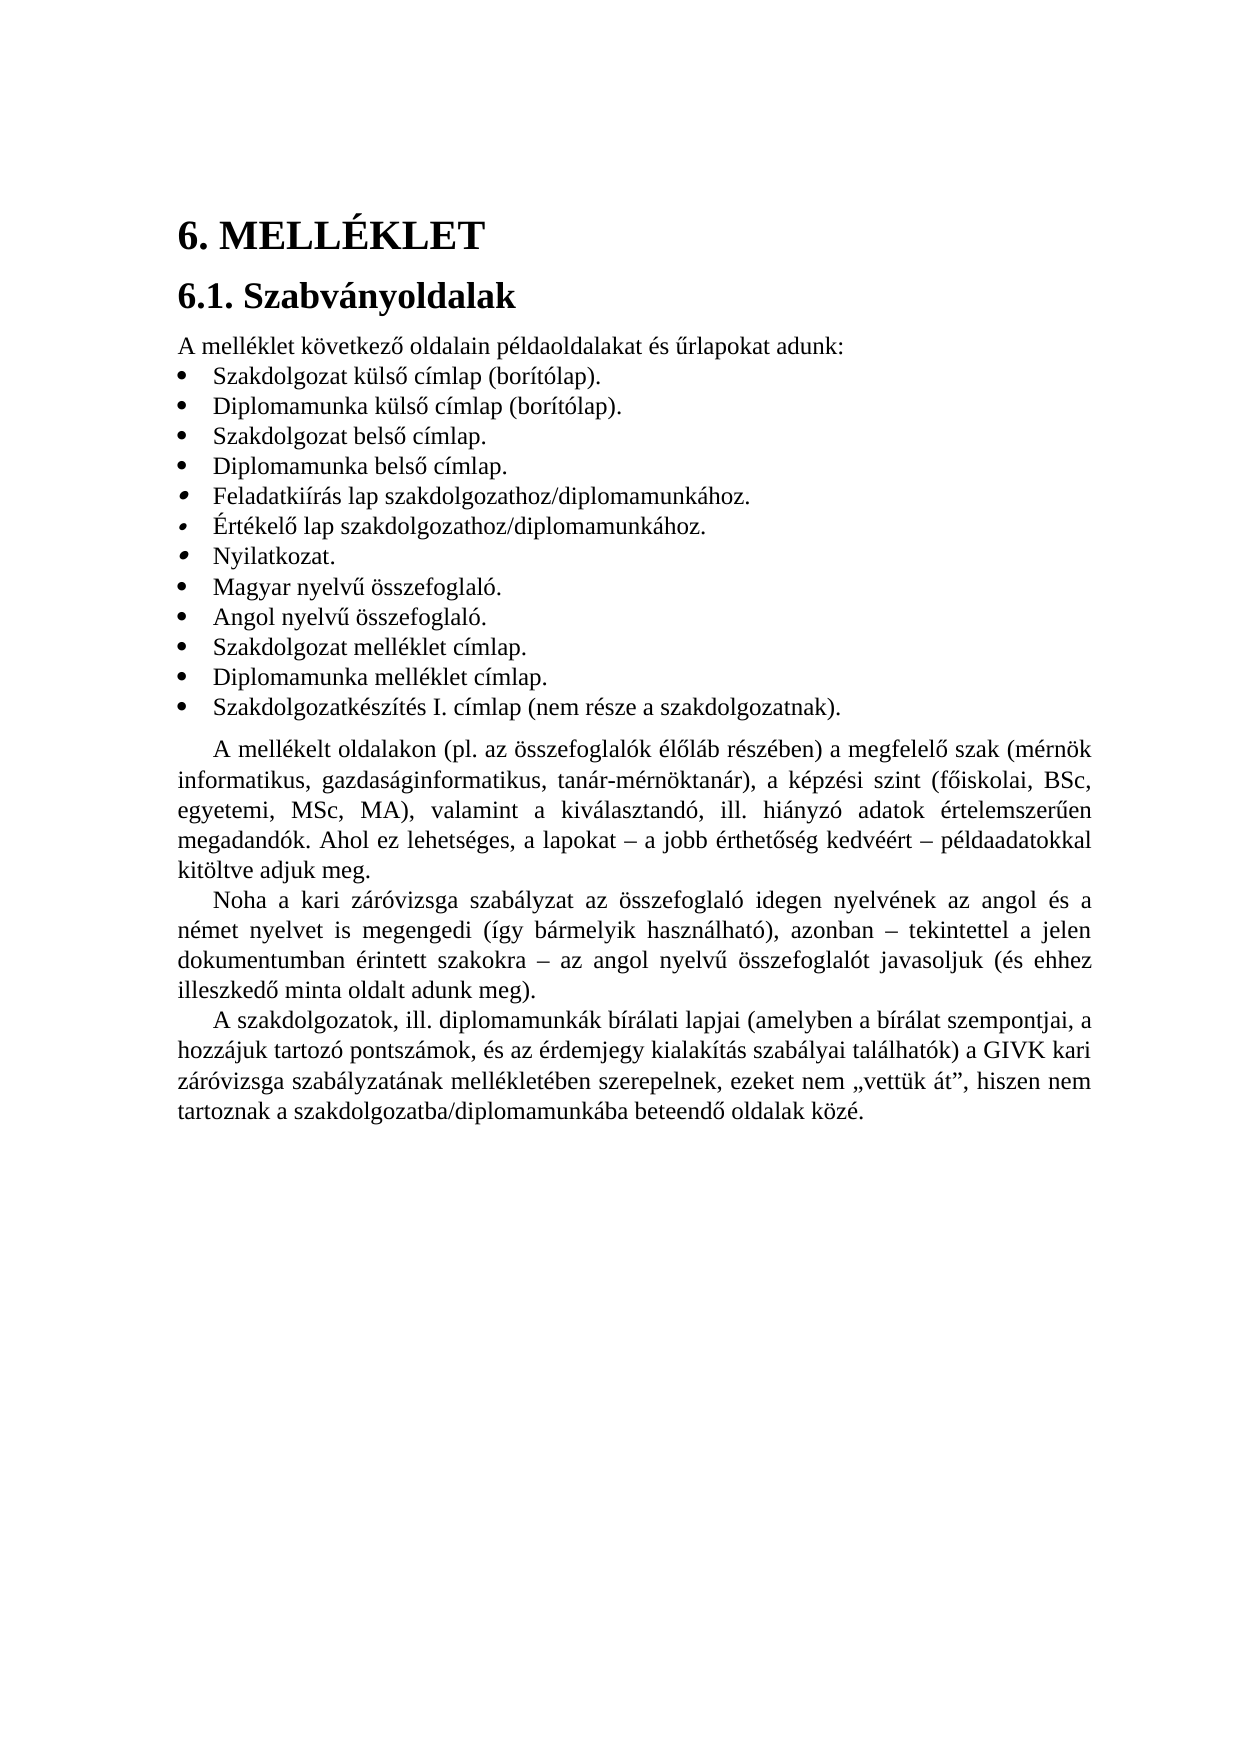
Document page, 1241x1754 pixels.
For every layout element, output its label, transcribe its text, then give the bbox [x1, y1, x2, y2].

list Szakdolgozat külső címlap (borítólap). [177, 361, 1092, 389]
text A mellékelt oldalakon (pl. az összefoglalók élőláb részében) a megfelelő szak (mérnök informatikus, gazdaságinformatikus, tanár-mérnöktanár), a képzési szint (főiskolai, BSc, egyetemi, MSc, MA), valamint a kiválasztandó, ill. hiányzó adatok értelemszerűen megadandók. Ahol ez lehetséges, a lapokat – a jobb érthetőség kedvéért – példaadatokkal kitöltve adjuk meg. [177, 734, 1092, 884]
subtitle Melléklet [177, 210, 1092, 258]
text Noha a kari záróvizsga szabályzat az összefoglaló idegen nyelvének az angol és a német nyelvet is megengedi (így bármelyik használható), azonban – tekintettel a jelen dokumentumban érintett szakokra – az angol nyelvű összefoglalót javasoljuk (és ehhez illeszkedő minta oldalt adunk meg). [177, 885, 1092, 1004]
list Diplomamunka külső címlap (borítólap). [177, 391, 1092, 420]
list Nyilatkozat. [177, 541, 1092, 570]
list Diplomamunka belső címlap. [177, 451, 1092, 480]
text A szakdolgozatok, ill. diplomamunkák bírálati lapjai (amelyben a bírálat szempontjai, a hozzájuk tartozó pontszámok, és az érdemjegy kialakítás szabályai találhatók) a GIVK kari záróvizsga szabályzatának mellékletében szerepelnek, ezeket nem „vettük át”, hiszen nem tartoznak a szakdolgozatba/diplomamunkába beteendő oldalak közé. [177, 1006, 1092, 1124]
text Szakdolgozatkészítés I. címlap (nem része a szakdolgozatnak). [177, 692, 1092, 721]
list Diplomamunka melléklet címlap. [177, 662, 1092, 691]
list Feladatkiírás lap szakdolgozathoz/diplomamunkához. [177, 481, 1092, 510]
list Szakdolgozat belső címlap. [177, 421, 1092, 450]
list Szakdolgozat melléklet címlap. [177, 632, 1092, 661]
list Magyar nyelvű összefoglaló. [177, 572, 1092, 600]
list Angol nyelvű összefoglaló. [177, 602, 1092, 630]
list Értékelő lap szakdolgozathoz/diplomamunkához. [177, 511, 1092, 540]
text A melléklet következő oldalain példaoldalakat és űrlapokat adunk: [177, 331, 1092, 359]
subtitle Szabványoldalak [177, 273, 1092, 316]
